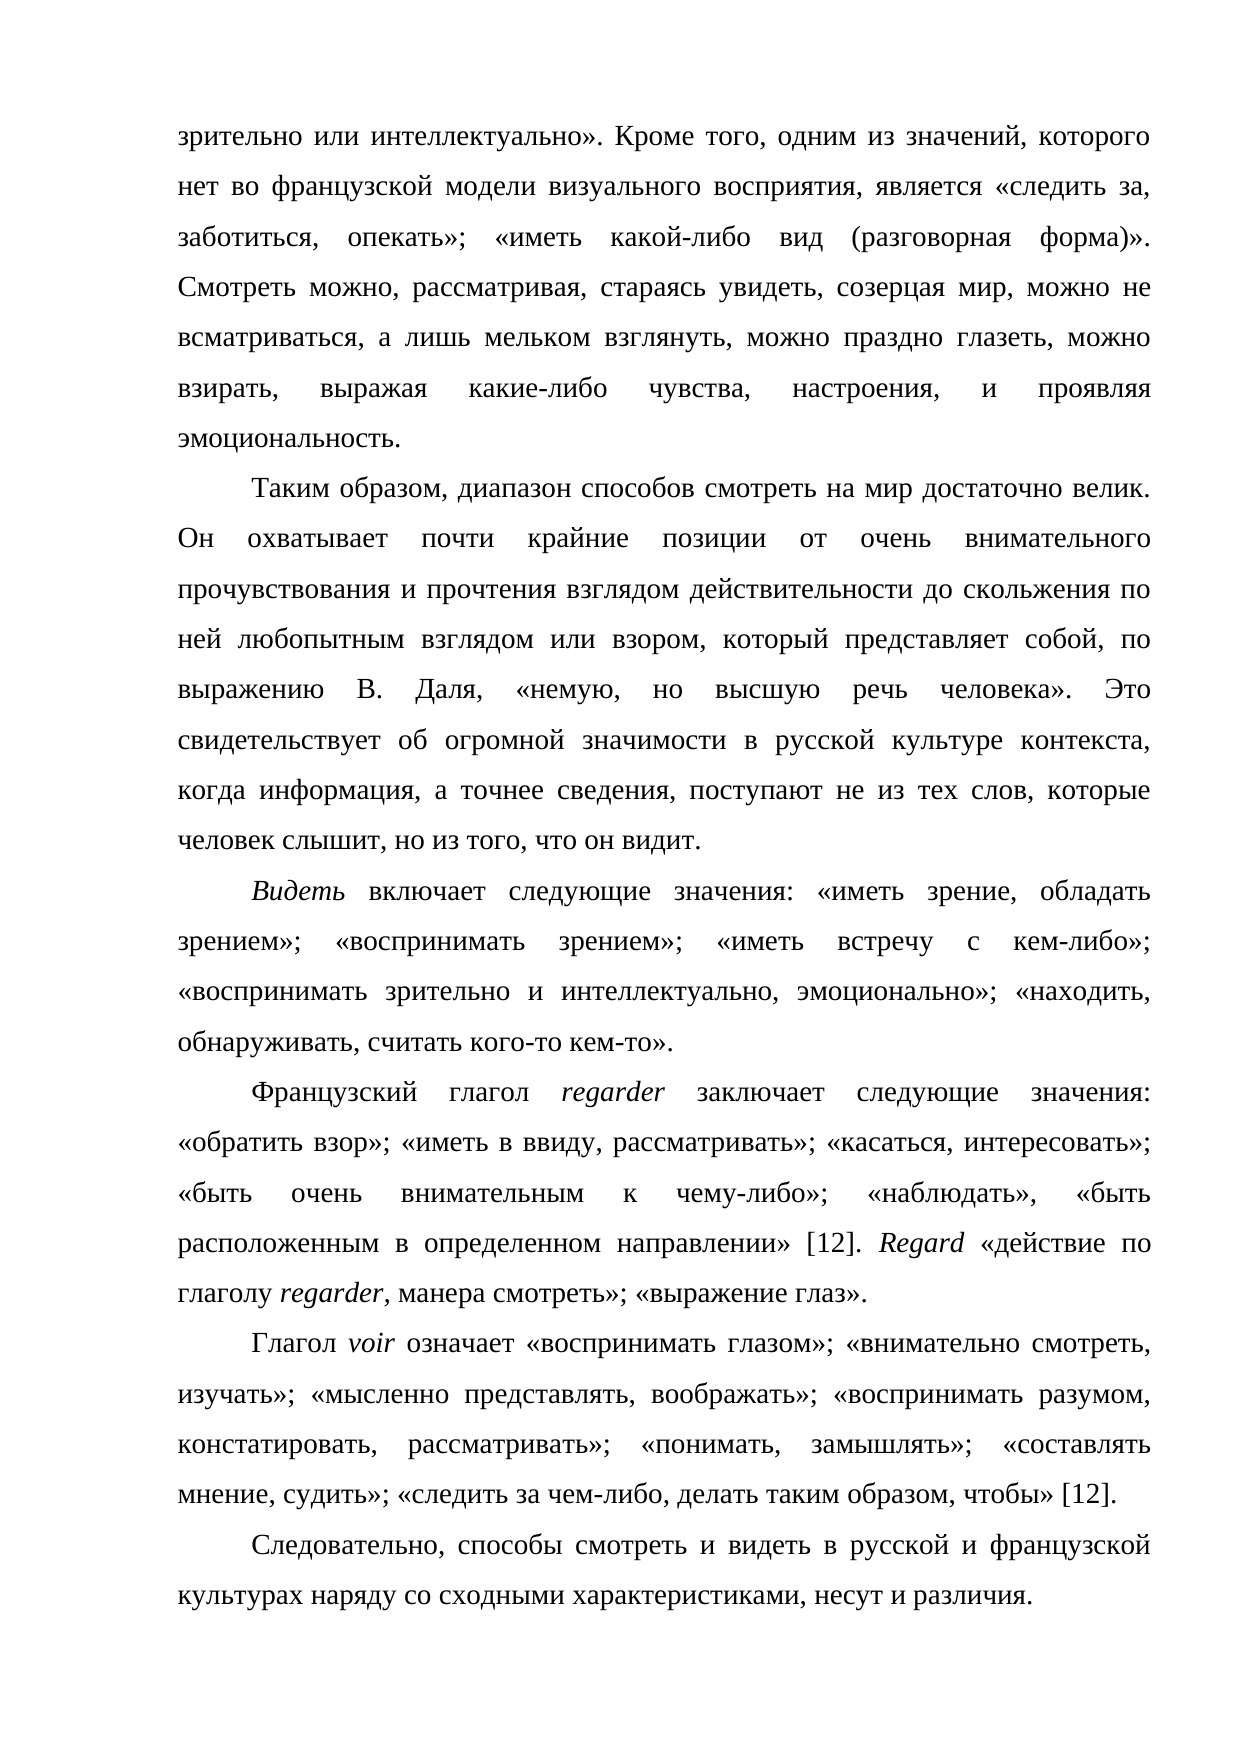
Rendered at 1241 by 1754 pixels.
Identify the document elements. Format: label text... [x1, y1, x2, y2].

text Французский глагол regarder заключает следующие значения: «обратить взор»; «иметь в ввиду, рассматривать»; «касаться, интересовать»; «быть очень внимательным к чему-либо»; «наблюдать», «быть расположенным в определенном направлении» [12]. Regard «действие по глаголу regarder, манера смотреть»; «выражение глаз». [177, 1074, 1152, 1309]
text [177, 118, 1152, 453]
text Таким образом, диапазон способов смотреть на мир достаточно велик. Он охватывает почти крайние позиции от очень внимательного прочувствования и прочтения взглядом действительности до скольжения по ней любопытным взглядом или взором, который представляет собой, по выражению В. Даля, «немую, но высшую речь человека». Это свидетельствует об огромной значимости в русской культуре контекста, когда информация, а точнее сведения, поступают не из тех слов, которые человек слышит, но из того, что он видит. [177, 470, 1152, 856]
text Видеть включает следующие значения: «иметь зрение, обладать зрением»; «воспринимать зрением»; «иметь встречу с кем-либо»; «воспринимать зрительно и интеллектуально, эмоционально»; «находить, обнаруживать, считать кого-то кем-то». [177, 873, 1152, 1057]
text Глагол voir означает «воспринимать глазом»; «внимательно смотреть, изучать»; «мысленно представлять, воображать»; «воспринимать разумом, констатировать, рассматривать»; «понимать, замышлять»; «составлять мнение, судить»; «следить за чем-либо, делать таким образом, чтобы» [12]. [177, 1326, 1152, 1510]
text Следовательно, способы смотреть и видеть в русской и французской культурах наряду со сходными характеристиками, несут и различия. [177, 1527, 1152, 1611]
